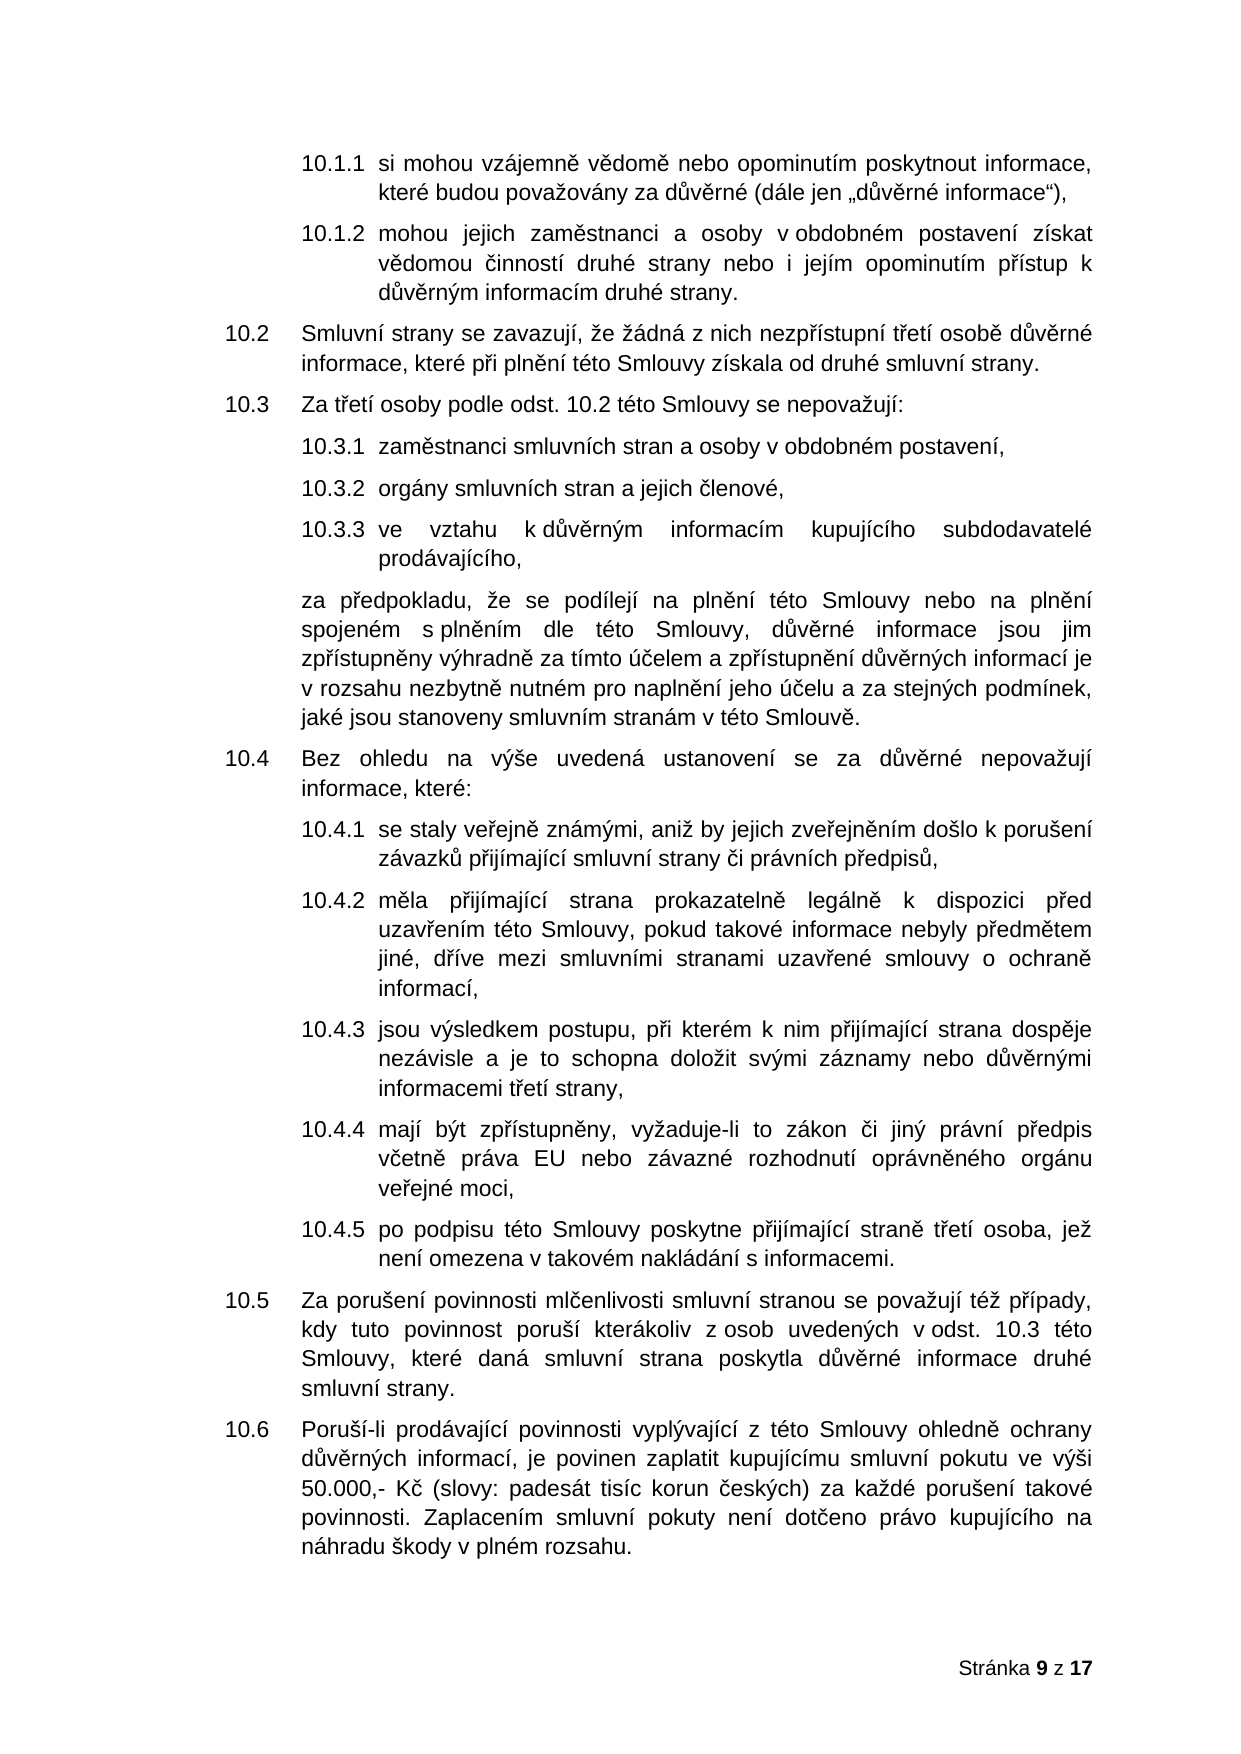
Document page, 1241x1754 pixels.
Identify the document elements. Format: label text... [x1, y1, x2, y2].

list orgány smluvních stran a jejich členové, [301, 473, 1092, 502]
text Za třetí osoby podle odst. 10.2 této Smlouvy se nepovažují: [224, 389, 1092, 418]
text Bez ohledu na výše uvedená ustanovení se za důvěrné nepovažují informace, které: [224, 743, 1092, 802]
list mají být zpřístupněny, vyžaduje-li to zákon či jiný právní předpis včetně práva EU nebo závazné rozhodnutí oprávněného orgánu veřejné moci, [301, 1114, 1092, 1202]
list ve vztahu k důvěrným informacím kupujícího subdodavatelé prodávajícího, [301, 514, 1092, 573]
list po podpisu této Smlouvy poskytne přijímající straně třetí osoba, jež není omezena v takovém nakládání s informacemi. [301, 1214, 1092, 1273]
list měla přijímající strana prokazatelně legálně k dispozici před uzavřením této Smlouvy, pokud takové informace nebyly předmětem jiné, dříve mezi smluvními stranami uzavřené smlouvy o ochraně informací, [301, 885, 1092, 1002]
list za předpokladu, že se podílejí na plnění této Smlouvy nebo na plnění spojeném s plněním dle této Smlouvy, důvěrné informace jsou jim zpřístupněny výhradně za tímto účelem a zpřístupnění důvěrných informací je v rozsahu nezbytně nutném pro naplnění jeho účelu a za stejných podmínek, jaké jsou stanoveny smluvním stranám v této Smlouvě. [301, 585, 1092, 731]
list si mohou vzájemně vědomě nebo opominutím poskytnout informace, které budou považovány za důvěrné (dále jen „důvěrné informace“), [301, 148, 1092, 206]
list zaměstnanci smluvních stran a osoby v obdobném postavení, [301, 431, 1092, 460]
text Za porušení povinnosti mlčenlivosti smluvní stranou se považují též případy, kdy tuto povinnost poruší kterákoliv z osob uvedených v odst. 10.3 této Smlouvy, které daná smluvní strana poskytla důvěrné informace druhé smluvní strany. [224, 1285, 1092, 1402]
text Poruší-li prodávající povinnosti vyplývající z této Smlouvy ohledně ochrany důvěrných informací, je povinen zaplatit kupujícímu smluvní pokutu ve výši 50.000,- Kč (slovy: padesát tisíc korun českých) za každé porušení takové povinnosti. Zaplacením smluvní pokuty není dotčeno právo kupujícího na náhradu škody v plném rozsahu. [224, 1414, 1092, 1560]
text Smluvní strany se zavazují, že žádná z nich nezpřístupní třetí osobě důvěrné informace, které při plnění této Smlouvy získala od druhé smluvní strany. [224, 318, 1092, 377]
list se staly veřejně známými, aniž by jejich zveřejněním došlo k porušení závazků přijímající smluvní strany či právních předpisů, [301, 814, 1092, 873]
list jsou výsledkem postupu, při kterém k nim přijímající strana dospěje nezávisle a je to schopna doložit svými záznamy nebo důvěrnými informacemi třetí strany, [301, 1014, 1092, 1102]
list mohou jejich zaměstnanci a osoby v obdobném postavení získat vědomou činností druhé strany nebo i jejím opominutím přístup k důvěrným informacím druhé strany. [301, 218, 1092, 306]
